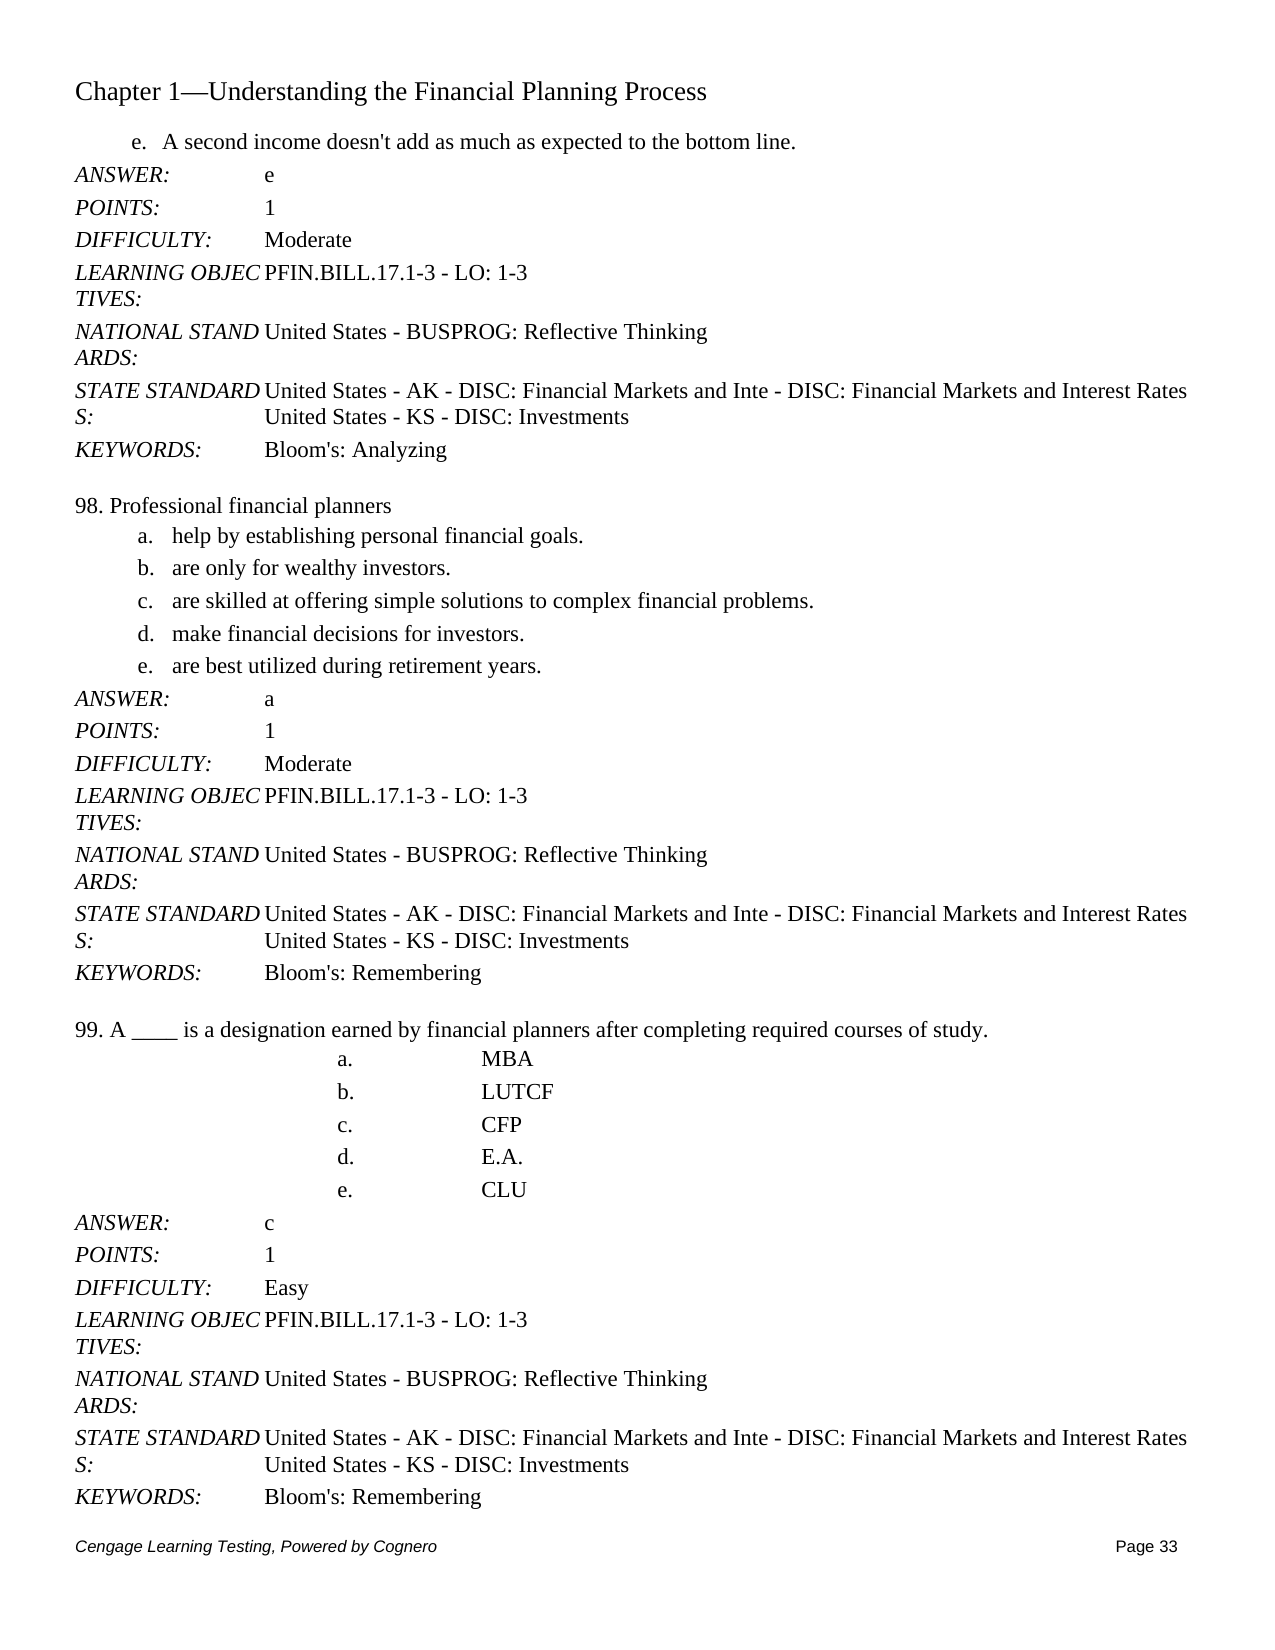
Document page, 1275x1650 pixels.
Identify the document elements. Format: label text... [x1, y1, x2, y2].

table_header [75, 125, 1200, 465]
table_header 99. A ____ is a designation earned by financial planners after completing required courses of study. [75, 1042, 1200, 1513]
table_header 98. Professional financial planners [75, 519, 1200, 989]
